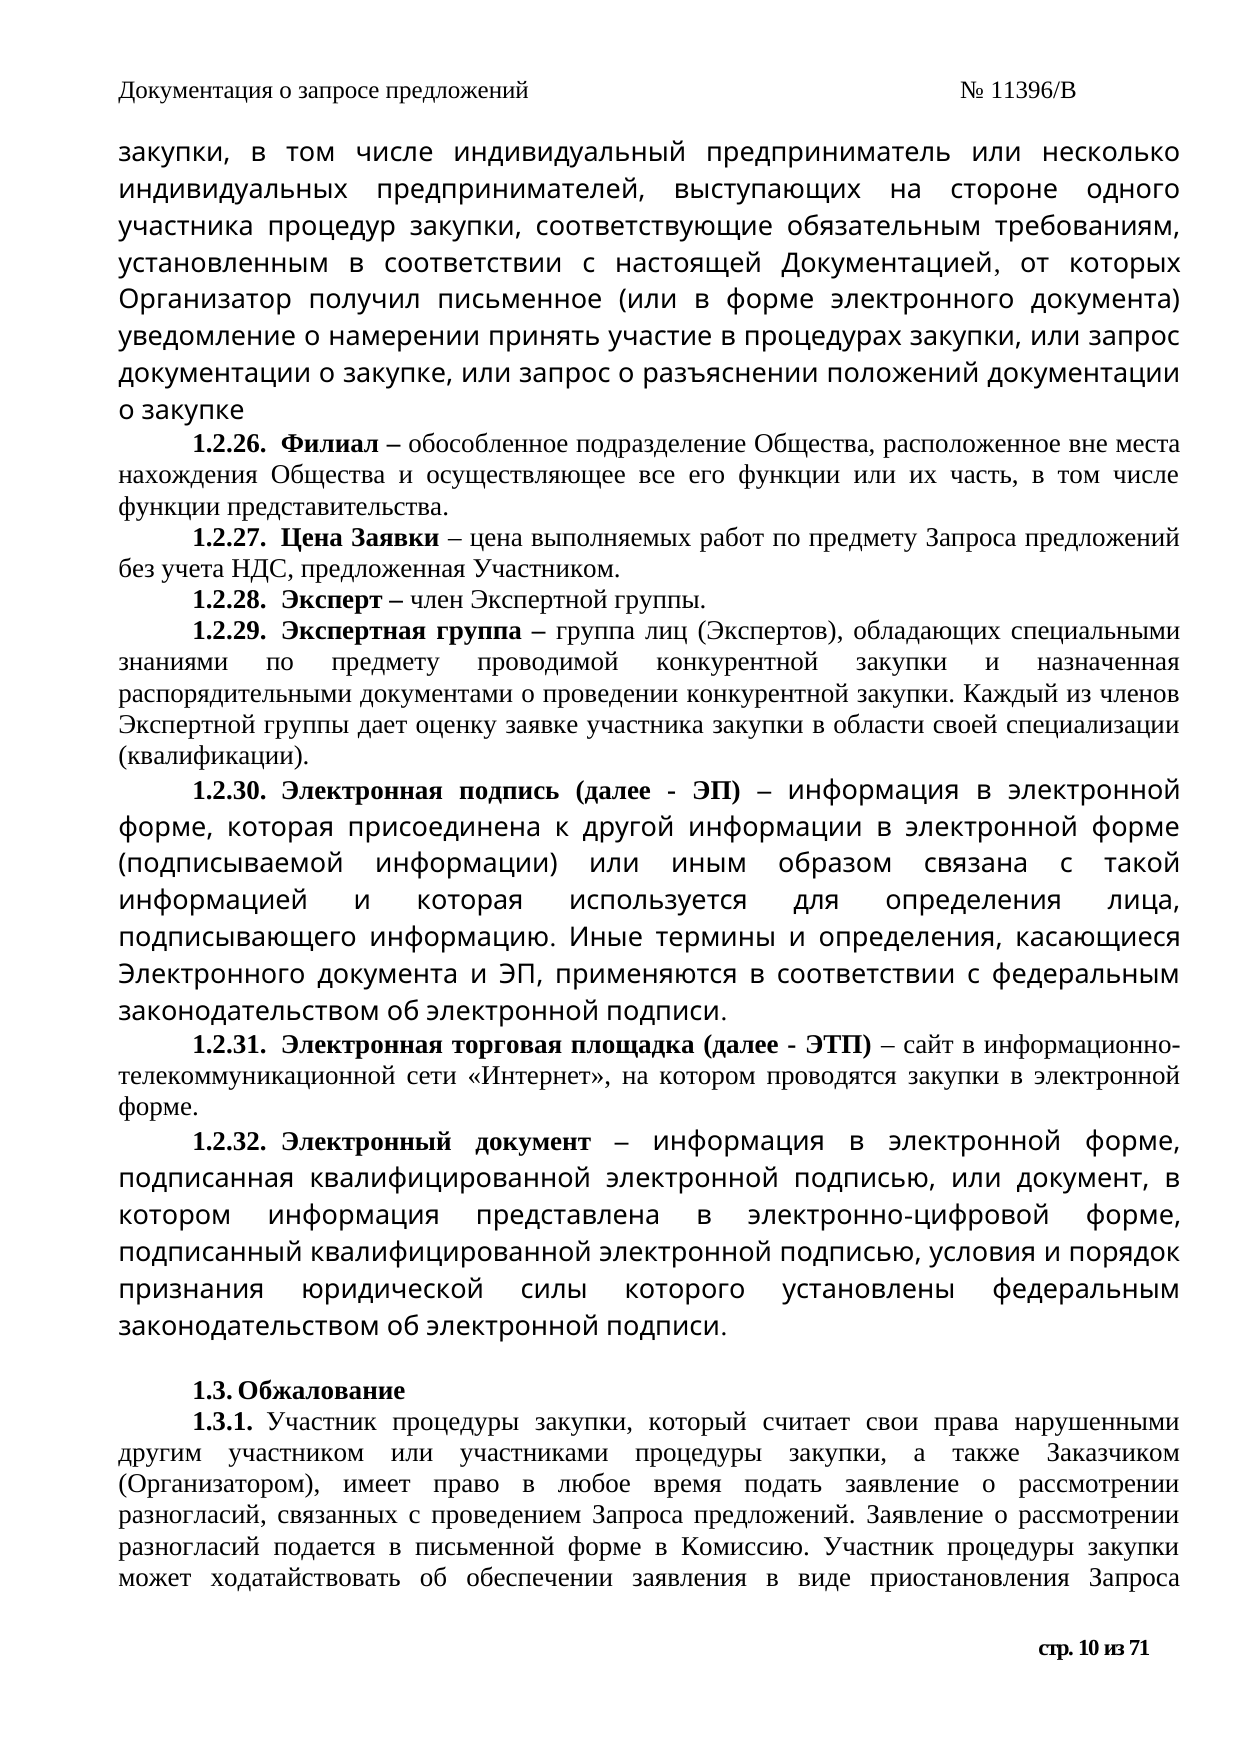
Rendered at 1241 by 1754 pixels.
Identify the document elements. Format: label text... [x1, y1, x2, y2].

list Филиал – обособленное подразделение Общества, расположенное вне места нахождения Общества и осуществляющее все его функции или их часть, в том числе функции представительства. [118, 427, 1181, 521]
list Электронный документ – информация в электронной форме, подписанная квалифицированной электронной подписью, или документ, в котором информация представлена в электронно-цифровой форме, подписанный квалифицированной электронной подписью, условия и порядок признания юридической силы которого установлены федеральным законодательством об электронной подписи. [118, 1122, 1181, 1343]
list Цена Заявки – цена выполняемых работ по предмету Запроса предложений без учета НДС, предложенная Участником. [118, 521, 1181, 583]
list Экспертная группа – группа лиц (Экспертов), обладающих специальными знаниями по предмету проводимой конкурентной закупки и назначенная распорядительными документами о проведении конкурентной закупки. Каждый из членов Экспертной группы дает оценку заявке участника закупки в области своей специализации (квалификации). [118, 614, 1181, 770]
list Электронная торговая площадка (далее - ЭТП) – сайт в информационно-телекоммуникационной сети «Интернет», на котором проводятся закупки в электронной форме. [118, 1028, 1181, 1122]
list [118, 132, 1181, 427]
list Эксперт – член Экспертной группы. [118, 583, 1181, 614]
subtitle Обжалование [118, 1374, 1181, 1405]
list Электронная подпись (далее - ЭП) – информация в электронной форме, которая присоединена к другой информации в электронной форме (подписываемой информации) или иным образом связана с такой информацией и которая используется для определения лица, подписывающего информацию. Иные термины и определения, касающиеся Электронного документа и ЭП, применяются в соответствии с федеральным законодательством об электронной подписи. [118, 770, 1181, 1028]
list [118, 1405, 1181, 1592]
